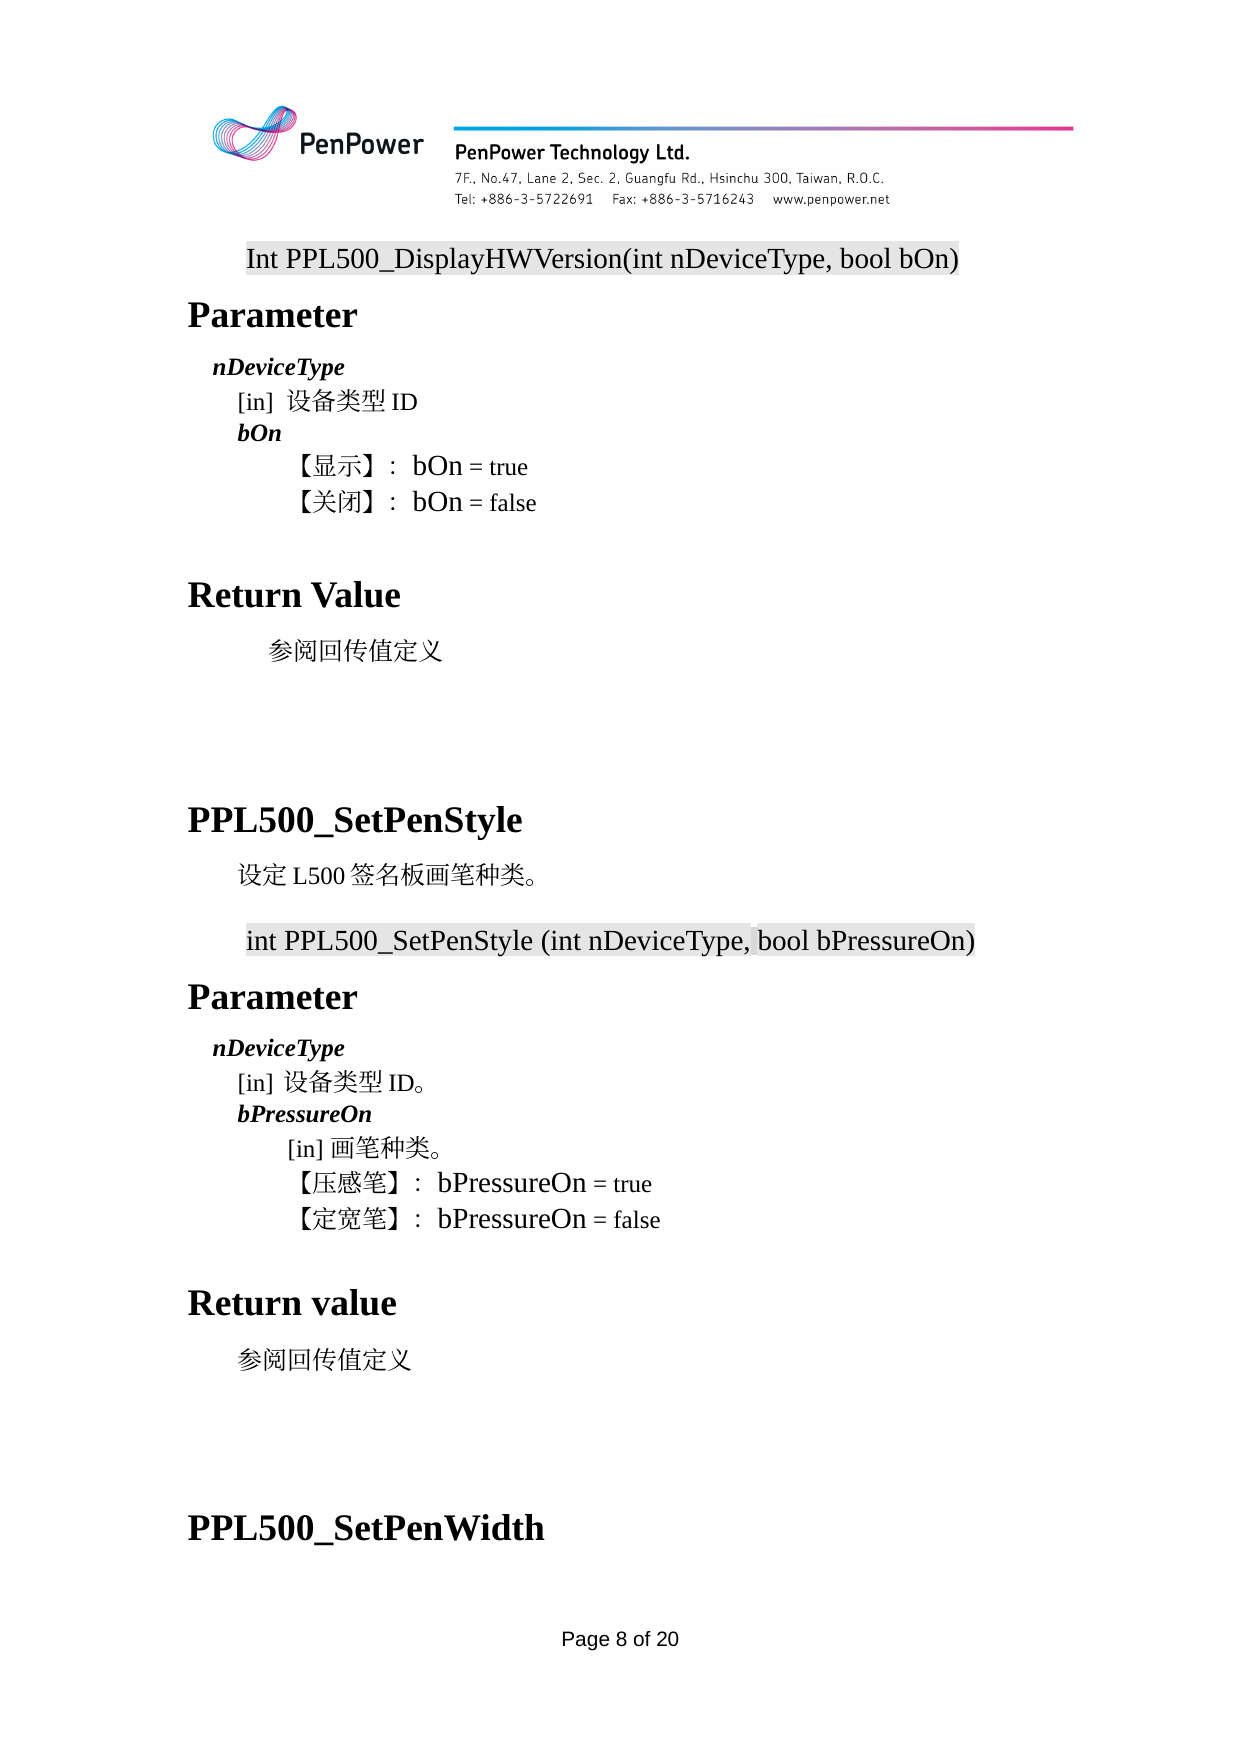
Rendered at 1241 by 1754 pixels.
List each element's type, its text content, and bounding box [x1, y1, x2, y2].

text 【关闭】：bOn = false [187, 483, 1053, 518]
picture [187, 88, 1074, 225]
text [in] 设备类型ID。 [187, 1062, 1053, 1099]
text Return value [187, 1265, 1053, 1340]
text 参阅回传值定义 [187, 1340, 1053, 1377]
text 参阅回传值定义 [187, 631, 1053, 668]
text Parameter [187, 958, 1053, 1033]
text 设定L500签名板画笔种类。 [187, 856, 1053, 892]
text 【显示】：bOn = true [187, 447, 1053, 483]
text 【定宽笔】：bPressureOn = false [275, 1200, 1053, 1236]
text bOn [187, 418, 1053, 447]
text bPressureOn [187, 1099, 1053, 1128]
text Parameter [187, 277, 1053, 352]
text 【压感笔】：bPressureOn = true [187, 1164, 1053, 1200]
text PPL500_SetPenStyle [187, 781, 1053, 856]
text Return Value [187, 556, 1053, 631]
text int PPL500_SetPenStyle (int nDeviceType, bool bPressureOn) [187, 921, 1053, 958]
text PPL500_SetPenWidth [187, 1490, 1053, 1565]
text Int PPL500_DisplayHWVersion(int nDeviceType, bool bOn) [187, 239, 1053, 277]
text nDeviceType [187, 1033, 1053, 1062]
text nDeviceType [187, 352, 1053, 380]
text [in] 设备类型ID [187, 380, 1053, 418]
text [in] 画笔种类。 [187, 1128, 1053, 1164]
